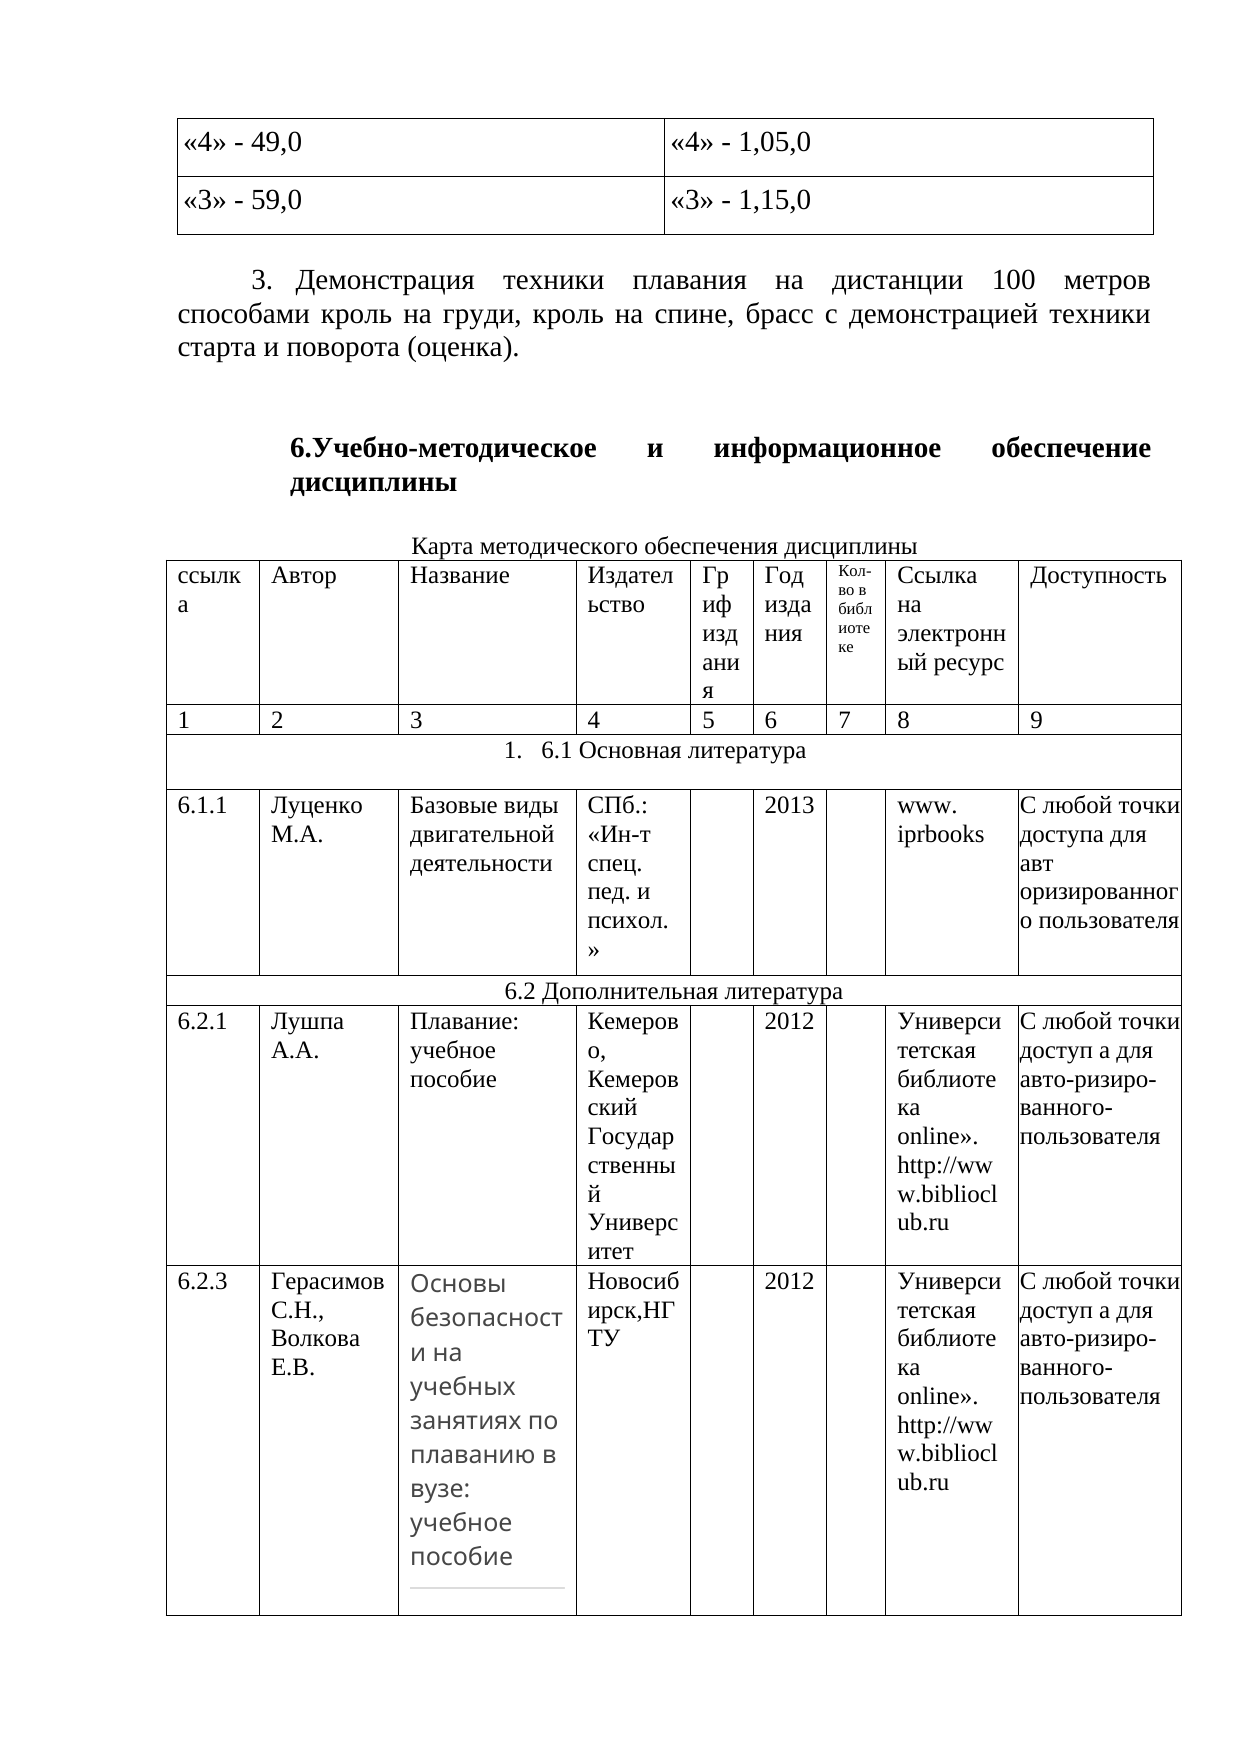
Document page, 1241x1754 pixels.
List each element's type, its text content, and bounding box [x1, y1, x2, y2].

table_header Гриф издания [691, 561, 753, 704]
list Демонстрация техники плавания на дистанции 100 метров способами кроль на груди, кроль на спине, брасс с демонстрацией техники старта и поворота (оценка). [177, 262, 1152, 363]
table_cell Новосибирск,НГТУ [577, 1266, 690, 1614]
table_cell 2012 [754, 1006, 826, 1265]
table_cell «4» - 1,05,0 [665, 119, 1153, 176]
table_cell «3» - 1,15,0 [665, 177, 1153, 233]
table_cell 9 [1019, 705, 1181, 734]
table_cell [399, 1266, 576, 1614]
table_cell С любой точки доступа для авторизированного пользователя [1019, 790, 1181, 975]
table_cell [260, 1266, 398, 1614]
table_header Ссылка на электронный ресурс [886, 561, 1018, 704]
table_cell Кемерово, Кемеровский Государственный Университет [577, 1006, 690, 1265]
table_cell www. iprbooks [886, 790, 1018, 975]
table_header Доступность [1019, 561, 1181, 704]
table_cell СПб.: «Ин-т спец. пед. и психол.» [577, 790, 690, 975]
table_cell С любой точки доступ а для авто-ризиро-ванного-пользователя [1019, 1006, 1181, 1265]
table_cell [827, 1266, 885, 1614]
table_cell 6.1 Основная литература [167, 735, 1181, 789]
table_cell «4» - 49,0 [178, 119, 664, 176]
table_cell 8 [886, 705, 1018, 734]
table_cell 5 [691, 705, 753, 734]
table_cell 3 [399, 705, 576, 734]
table_cell Плавание: учебное пособие [399, 1006, 576, 1265]
table_cell [691, 790, 753, 975]
table_header Название [399, 561, 576, 704]
text Карта методического обеспечения дисциплины [177, 531, 1152, 559]
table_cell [1019, 1266, 1181, 1614]
table_cell Базовые виды двигательной деятельности [399, 790, 576, 975]
table_header Автор [260, 561, 398, 704]
table_cell 6.2.3 [167, 1266, 259, 1614]
table_cell Лушпа А.А. [260, 1006, 398, 1265]
table_cell 6.2.1 [167, 1006, 259, 1265]
table_cell 1 [167, 705, 259, 734]
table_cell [886, 1266, 1018, 1614]
table_cell 6.2 Дополнительная литература [167, 976, 1181, 1005]
table_cell [691, 1266, 753, 1614]
table_cell Луценко М.А. [260, 790, 398, 975]
table_header Издательство [577, 561, 690, 704]
table_header ссылка [167, 561, 259, 704]
table_header Кол-во в библиотеке [827, 561, 885, 704]
table_cell [691, 1006, 753, 1265]
table_cell Университетская библиотека online». http://www.biblioclub.ru [886, 1006, 1018, 1265]
table_cell 6.1.1 [167, 790, 259, 975]
table_cell 4 [577, 705, 690, 734]
table_cell «3» - 59,0 [178, 177, 664, 233]
table_cell 2012 [754, 1266, 826, 1614]
table_cell 2 [260, 705, 398, 734]
table_cell 6 [754, 705, 826, 734]
table_header Год издания [754, 561, 826, 704]
table_cell [827, 1006, 885, 1265]
table_cell [827, 790, 885, 975]
table_cell 2013 [754, 790, 826, 975]
text 6.Учебно-методическое и информационное обеспечение дисциплины [290, 430, 1152, 497]
table_cell 7 [827, 705, 885, 734]
